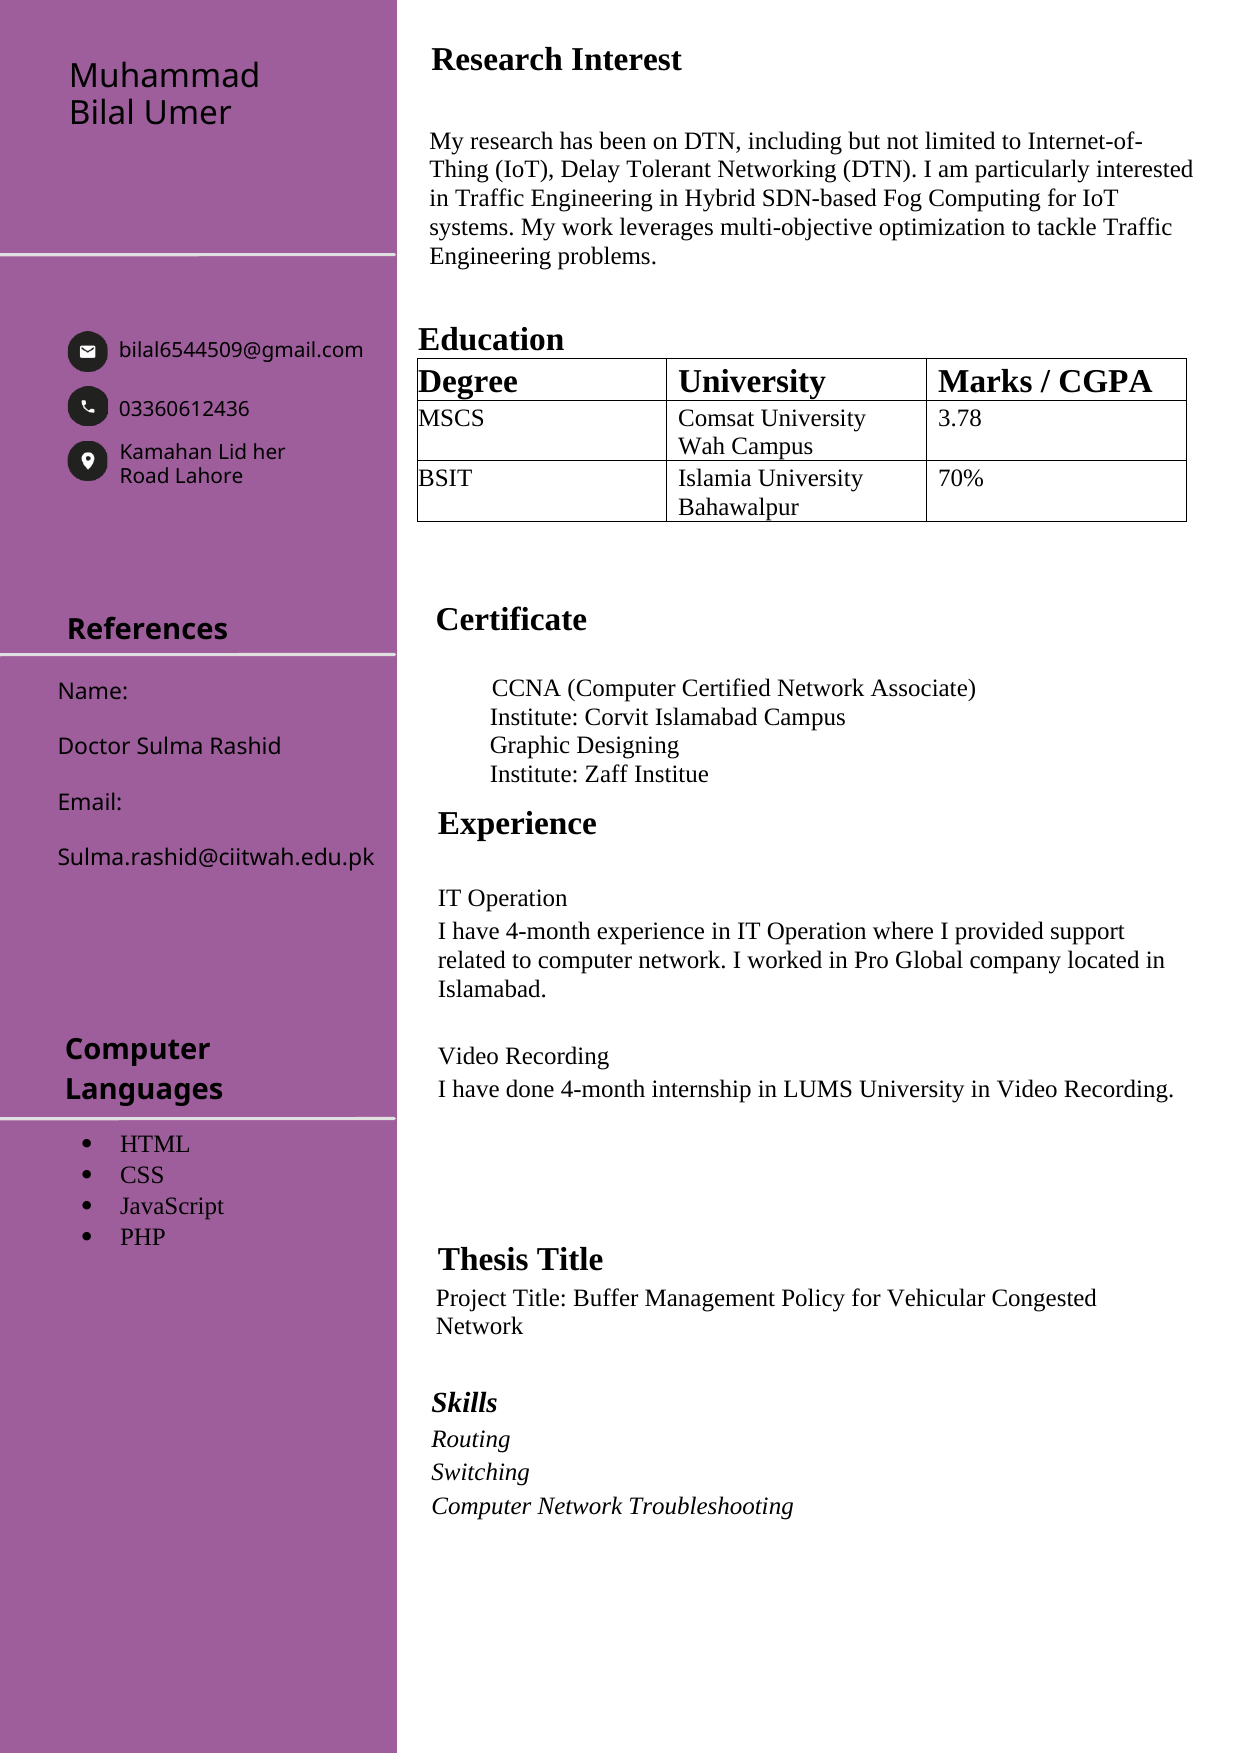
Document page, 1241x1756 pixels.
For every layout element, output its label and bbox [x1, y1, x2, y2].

picture [67, 441, 108, 481]
picture [67, 331, 108, 372]
picture [67, 386, 108, 426]
